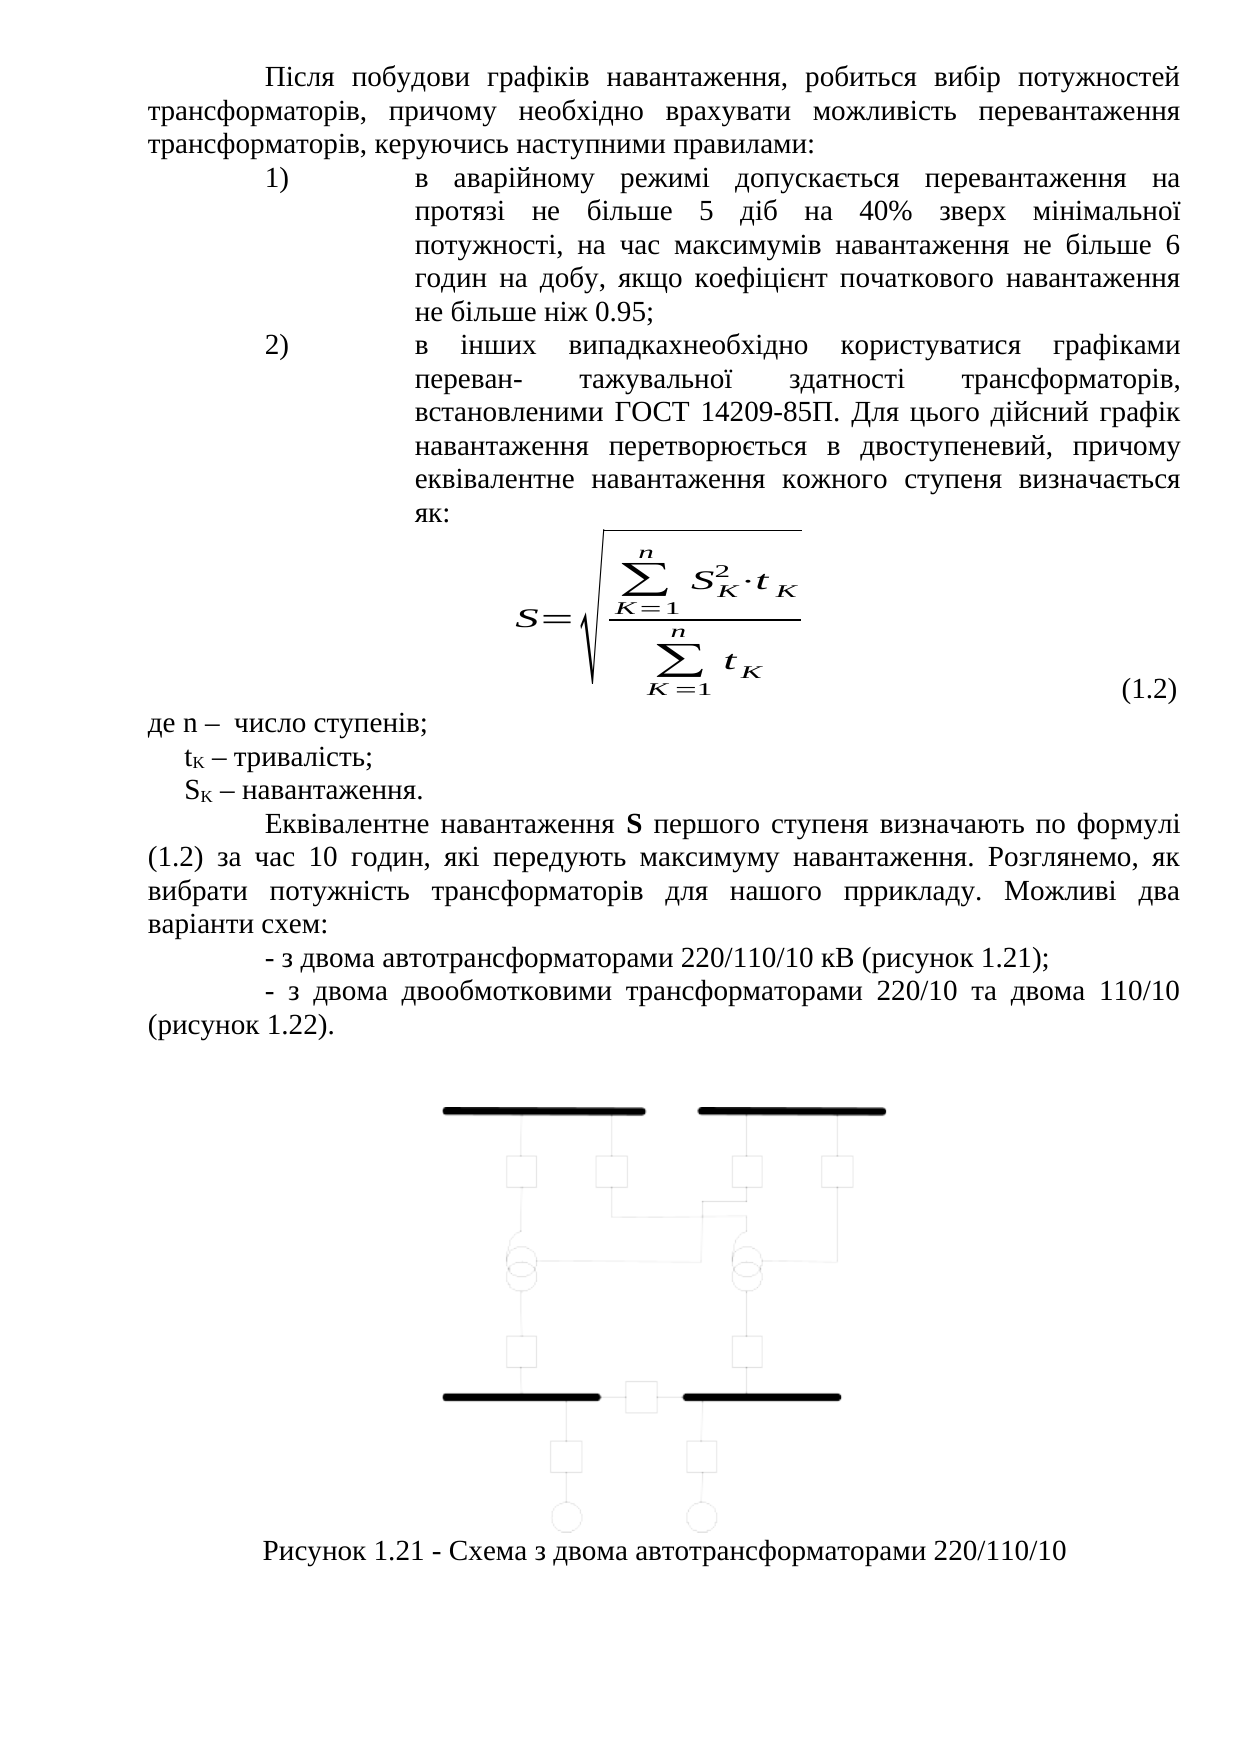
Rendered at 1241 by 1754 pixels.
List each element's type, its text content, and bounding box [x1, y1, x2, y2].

text Еквівалентне навантаження S першого ступеня визначають по формулі (1.2) за час 10 годин, які передують максимуму навантаження. Розглянемо, як вибрати потужність трансформаторів для нашого пррикладу. Можливі два варіанти схем: [148, 806, 1181, 940]
text - з двома автотрансформаторами 220/110/10 кВ (рисунок 1.21); [148, 940, 1181, 973]
text (1.2) [264, 529, 1181, 705]
text - з двома двообмотковими трансформаторами 220/10 та двома 110/10 (рисунок 1.22). [148, 973, 1181, 1041]
text SK – навантаження. [148, 772, 1181, 806]
text Після побудови графіків навантаження, робиться вибір потужностей трансформаторів, причому необхідно врахувати можливість перевантаження трансформаторів, керуючись наступними правилами: [148, 59, 1181, 160]
list в інших випадкахнеобхідно користуватися графіками переван- тажувальної здатності трансформаторів, встановленими ГОСТ 14209-85П. Для цього дійсний графік навантаження перетворюється в двоступеневий, причому еквівалентне навантаження кожного ступеня визначається як: [264, 327, 1181, 529]
text tK – тривалість; [148, 739, 1181, 772]
text Рисунок 1.21 - Схема з двома автотрансформаторами 220/110/10 [148, 1533, 1181, 1566]
text де n – число ступенів; [148, 705, 1181, 739]
list в аварійному режимі допускається перевантаження на протязі не більше 5 діб на 40% зверх мінімальної потужності, на час максимумів навантаження не більше 6 годин на добу, якщо коефіцієнт початкового навантаження не більше ніж 0.95; [264, 160, 1181, 327]
